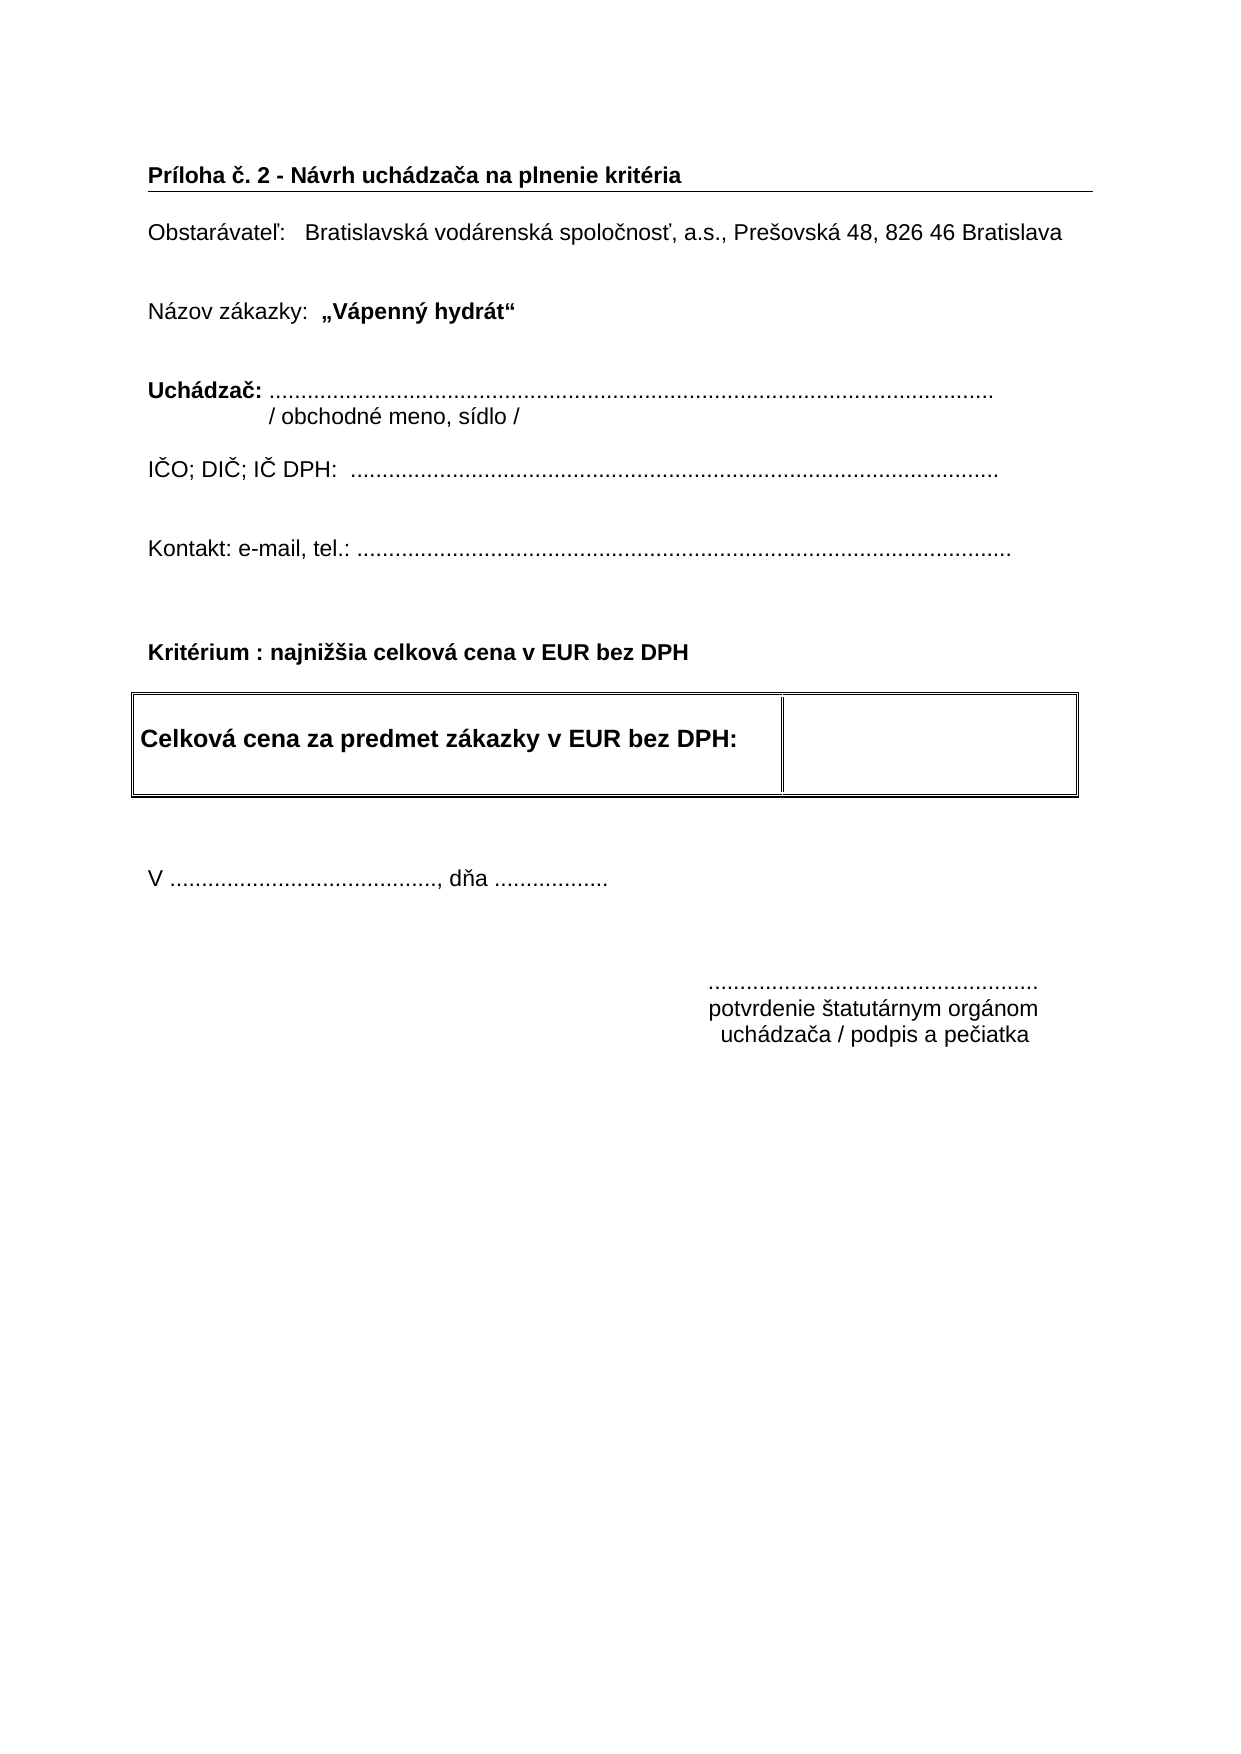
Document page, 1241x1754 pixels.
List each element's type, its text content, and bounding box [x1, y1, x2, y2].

text Kritérium : najnižšia celková cena v EUR bez DPH [148, 639, 1093, 666]
text .................................................... [148, 968, 1093, 994]
text Uchádzač: .................................................................................................................. [148, 377, 1093, 403]
table_header [783, 695, 1076, 794]
text potvrdenie štatutárnym orgánom [148, 994, 1093, 1021]
text / obchodné meno, sídlo / [148, 403, 1093, 430]
text uchádzača / podpis a pečiatka [148, 1021, 1093, 1047]
table_header Celková cena za predmet zákazky v EUR bez DPH: [134, 695, 782, 794]
text IČO; DIČ; IČ DPH: ...................................................................................................... [148, 456, 1093, 482]
text Príloha č. 2 - Návrh uchádzača na plnenie kritéria [148, 162, 1093, 191]
text V .........................................., dňa .................. [148, 865, 1093, 891]
text Kontakt: e-mail, tel.: ....................................................................................................... [148, 535, 1093, 561]
text Názov zákazky: „Vápenný hydrát“ [148, 298, 1093, 324]
text Obstarávateľ: Bratislavská vodárenská spoločnosť, a.s., Prešovská 48, 826 46 Bratislava [148, 219, 1093, 245]
